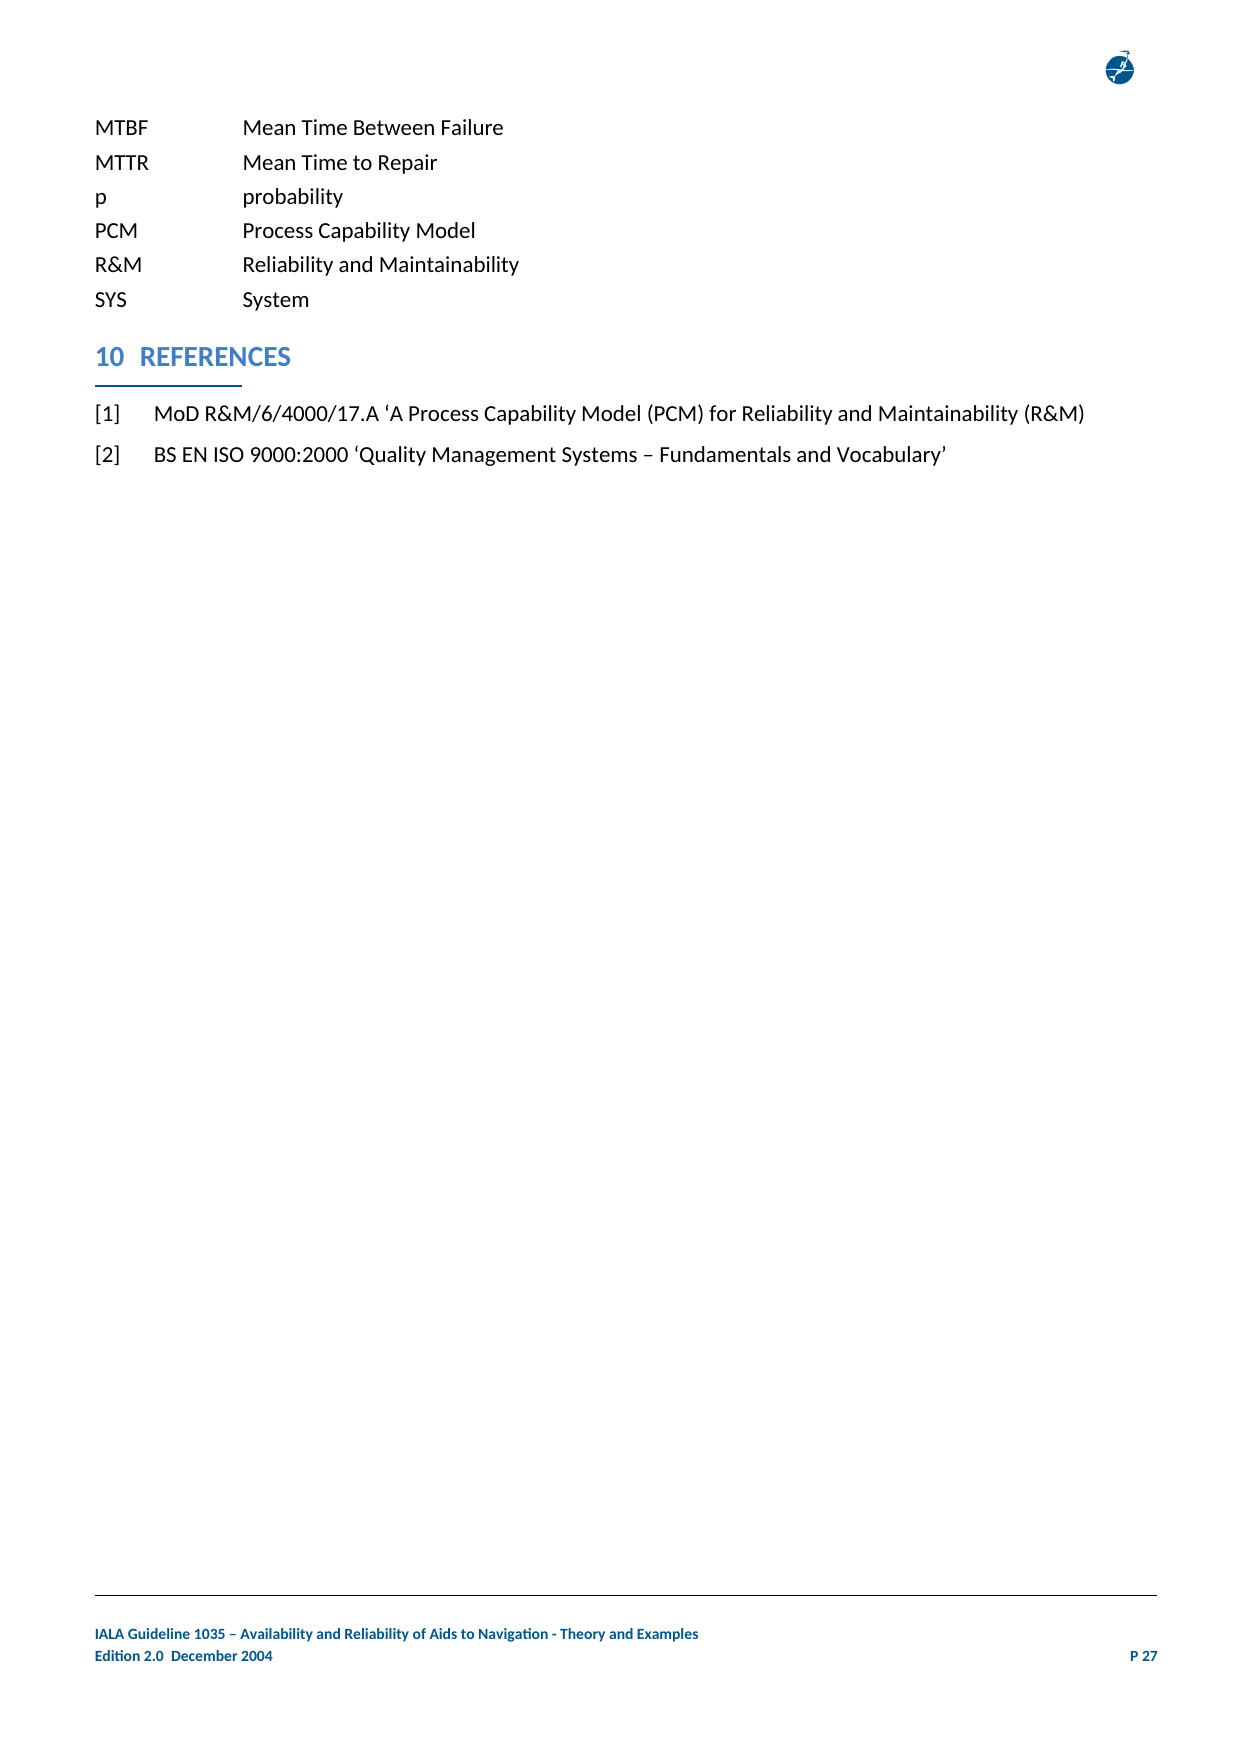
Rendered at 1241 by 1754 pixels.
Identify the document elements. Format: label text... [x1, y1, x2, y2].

text MTTR Mean Time to Repair [94, 148, 1157, 176]
text SYS System [94, 285, 1157, 313]
subtitle REFERENCES [94, 338, 1157, 373]
text PCM Process Capability Model [94, 216, 1157, 244]
text MoD R&M/6/4000/17.A ‘A Process Capability Model (PCM) for Reliability and Maintainability (R&M) [94, 399, 1157, 428]
text R&M Reliability and Maintainability [94, 251, 1157, 279]
picture [1074, 0, 1193, 119]
text p probability [94, 182, 1157, 210]
text BS EN ISO 9000:2000 ‘Quality Management Systems – Fundamentals and Vocabulary’ [94, 440, 1157, 468]
text MTBF Mean Time Between Failure [94, 113, 1157, 142]
